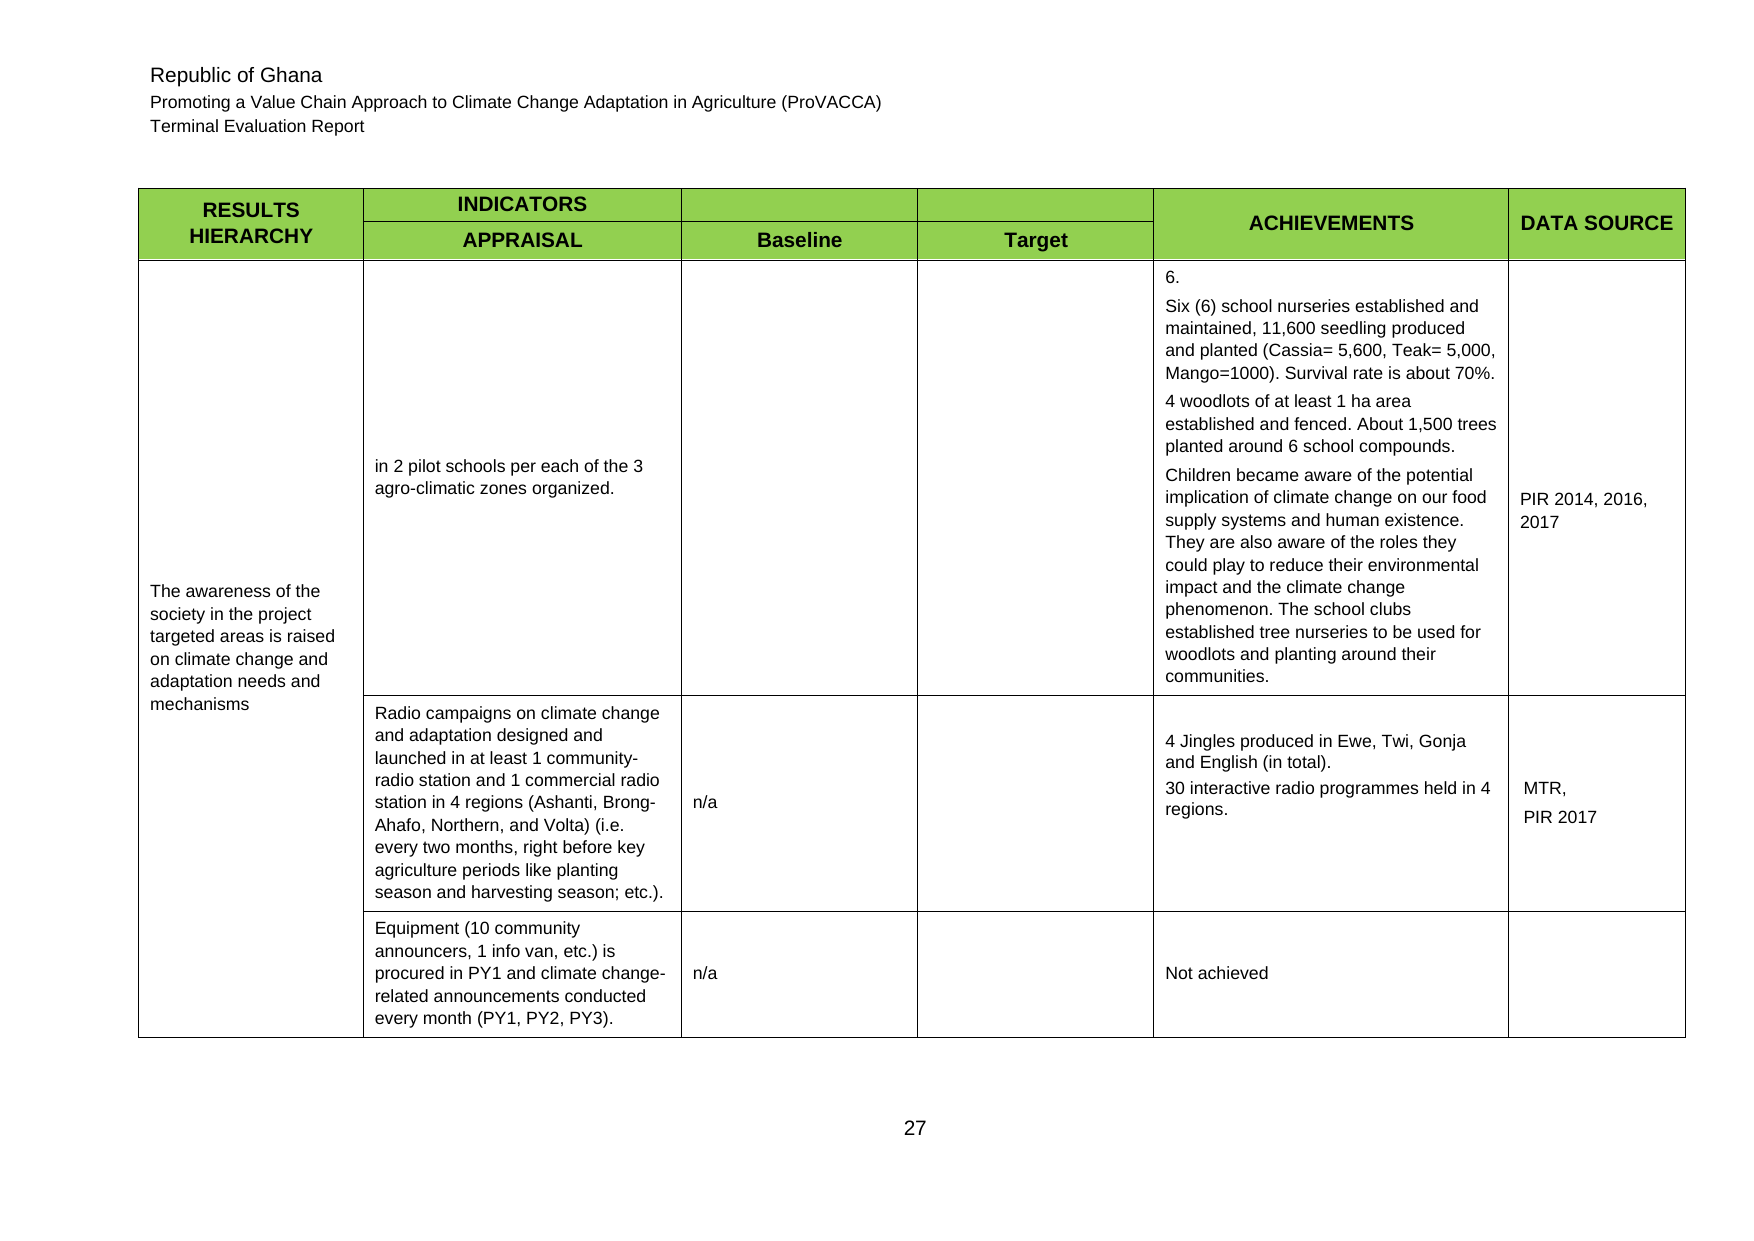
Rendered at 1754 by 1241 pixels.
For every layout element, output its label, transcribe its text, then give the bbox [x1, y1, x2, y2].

table_cell Baseline [682, 222, 917, 259]
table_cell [139, 261, 363, 1037]
table_header RESULTS HIERARCHY [139, 189, 363, 259]
table_header [682, 189, 917, 221]
table_header DATA SOURCE [1509, 189, 1685, 259]
table_cell [918, 696, 1153, 911]
table_cell Radio campaigns on climate change and adaptation designed and launched in at least 1 community-radio station and 1 commercial radio station in 4 regions (Ashanti, Brong-Ahafo, Northern, and Volta) (i.e. every two months, right before key agriculture periods like planting season and harvesting season; etc.). [364, 696, 681, 911]
table_cell [1509, 912, 1685, 1037]
table_cell n/a [682, 696, 917, 911]
table_cell [918, 261, 1153, 695]
table_cell n/a [682, 912, 917, 1037]
table_cell Target [918, 222, 1153, 259]
table_cell [918, 912, 1153, 1037]
table_cell PIR 2014, 2016, 2017 [1509, 261, 1685, 695]
table_header INDICATORS [364, 189, 681, 221]
table_cell APPRAISAL [364, 222, 681, 259]
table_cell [364, 261, 681, 695]
table_cell 4 Jingles produced in Ewe, Twi, Gonja and English (in total). 30 interactive radio programmes held in 4 regions. [1154, 696, 1508, 911]
table_header ACHIEVEMENTS [1154, 189, 1508, 259]
table_header [918, 189, 1153, 221]
table_cell Equipment (10 community announcers, 1 info van, etc.) is procured in PY1 and climate change-related announcements conducted every month (PY1, PY2, PY3). [364, 912, 681, 1037]
table_cell Not achieved [1154, 912, 1508, 1037]
table_cell [682, 261, 917, 695]
table_cell MTR, PIR 2017 [1509, 696, 1685, 911]
